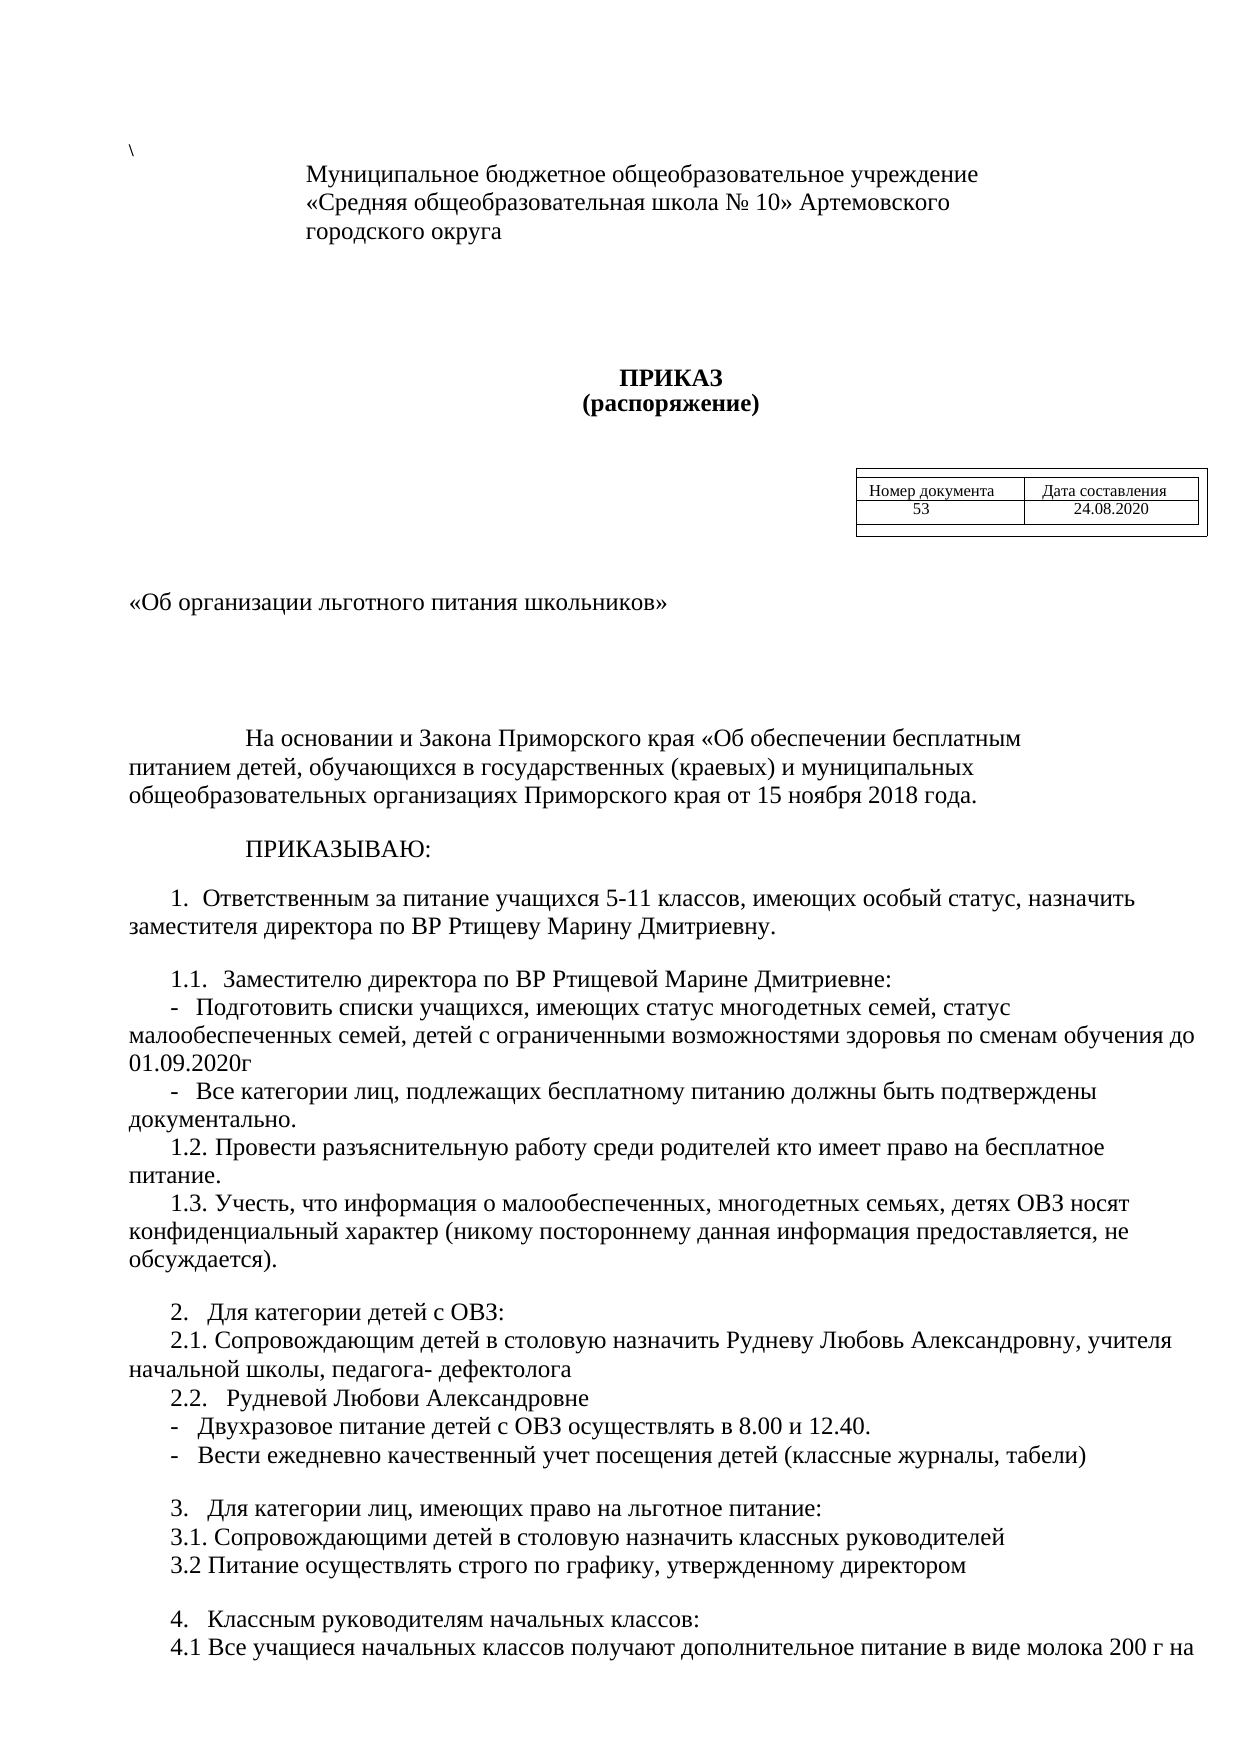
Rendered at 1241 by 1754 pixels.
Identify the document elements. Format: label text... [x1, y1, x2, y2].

list Для категории лиц, имеющих право на льготное питание: [128, 1494, 1207, 1522]
text \ [128, 142, 1207, 159]
table_header Номер документа [857, 478, 1024, 500]
table_cell 53 [857, 501, 1024, 523]
text (распоряжение) [135, 392, 1207, 417]
list Для категории детей с ОВЗ: [128, 1297, 1207, 1326]
list Ответственным за питание учащихся 5-11 классов, имеющих особый статус, назначить заместителя директора по ВР Ртищеву Марину Дмитриевну. [128, 884, 1207, 940]
list Заместителю директора по ВР Ртищевой Марине Дмитриевне: [128, 965, 1207, 993]
text На основании и Закона Приморского края «Об обеспечении бесплатным питанием детей, обучающихся в государственных (краевых) и муниципальных общеобразовательных организациях Приморского края от 15 ноября 2018 года. [128, 724, 1130, 809]
list Вести ежедневно качественный учет посещения детей (классные журналы, табели) [128, 1440, 1207, 1469]
text ПРИКАЗ [135, 367, 1207, 392]
text ПРИКАЗЫВАЮ: [128, 837, 1207, 862]
list Сопровождающим детей в столовую назначить Рудневу Любовь Александровну, учителя начальной школы, педагога- дефектолога [128, 1326, 1207, 1383]
list Все категории лиц, подлежащих бесплатному питанию должны быть подтверждены документально. [128, 1077, 1207, 1133]
text 3.1. Сопровождающими детей в столовую назначить классных руководителей [128, 1522, 1207, 1551]
list Подготовить списки учащихся, имеющих статус многодетных семей, статус малообеспеченных семей, детей с ограниченными возможностями здоровья по сменам обучения до 01.09.2020г [128, 993, 1207, 1077]
text «Об организации льготного питания школьников» [128, 590, 1207, 615]
text 3.2 Питание осуществлять строго по графику, утвержденному директором [128, 1551, 1207, 1579]
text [128, 1633, 1207, 1661]
list Двухразовое питание детей с ОВЗ осуществлять в 8.00 и 12.40. [128, 1412, 1207, 1440]
list Рудневой Любови Александровне [128, 1383, 1207, 1412]
table_header Дата составления [1025, 478, 1198, 500]
table_cell 24.08.2020 [1025, 501, 1198, 523]
list Провести разъяснительную работу среди родителей кто имеет право на бесплатное питание. [128, 1133, 1167, 1189]
list Классным руководителям начальных классов: [128, 1604, 1207, 1633]
text Муниципальное бюджетное общеобразовательное учреждение «Средняя общеобразовательная школа № 10» Артемовского городского округа [306, 159, 980, 245]
list Учесть, что информация о малообеспеченных, многодетных семьях, детях ОВЗ носят конфиденциальный характер (никому постороннему данная информация предоставляется, не обсуждается). [128, 1189, 1130, 1273]
